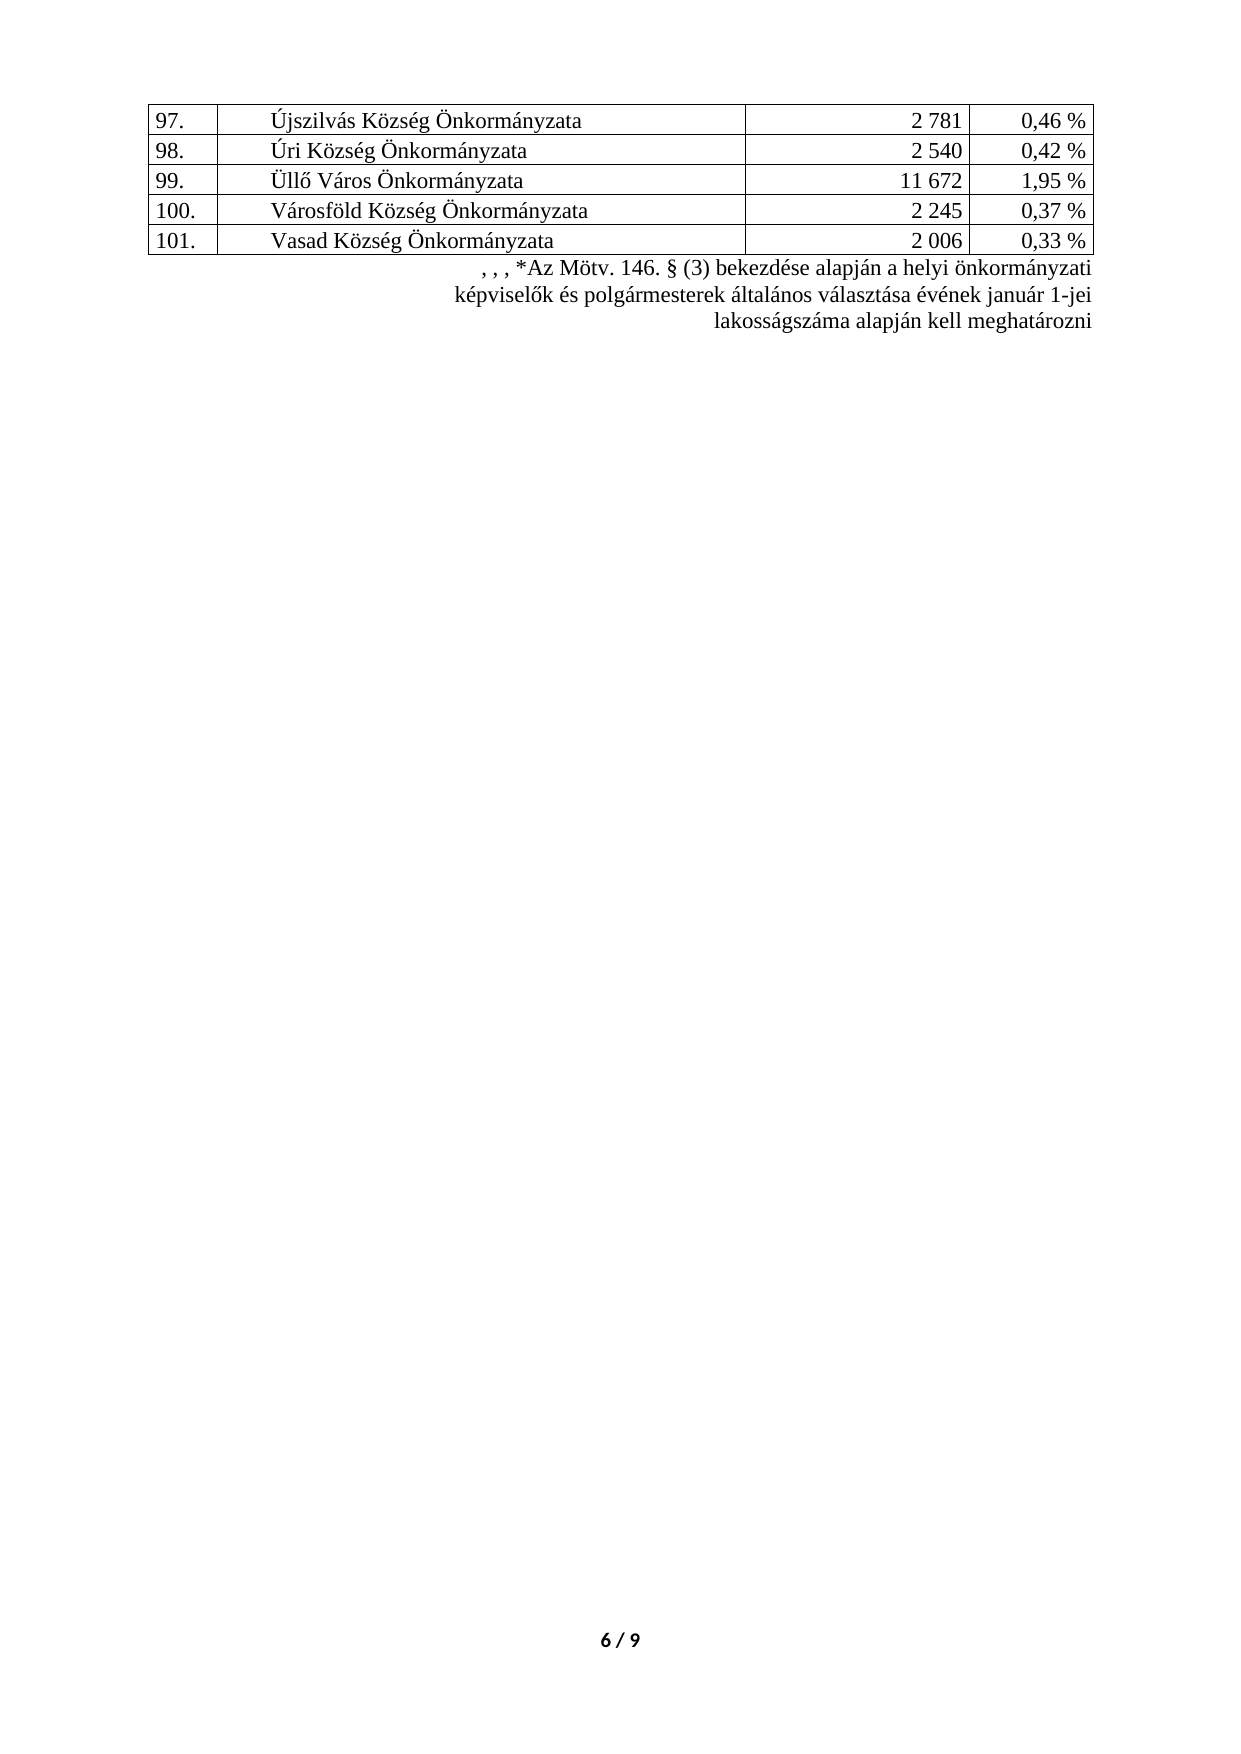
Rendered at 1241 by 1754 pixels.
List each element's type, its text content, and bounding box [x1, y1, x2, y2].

table_cell 2 006 [746, 225, 969, 253]
table_cell 99. [149, 165, 217, 193]
table_cell 101. [149, 225, 217, 253]
table_cell Újszilvás Község Önkormányzata [218, 105, 745, 133]
table_cell 0,42 % [970, 135, 1093, 163]
table_cell 98. [149, 135, 217, 163]
table_cell Üllő Város Önkormányzata [218, 165, 745, 193]
table_cell 0,33 % [970, 225, 1093, 253]
table_cell 11 672 [746, 165, 969, 193]
text , , , *Az Mötv. 146. § (3) bekezdése alapján a helyi önkormányzati képviselők és polgármesterek általános választása évének január 1-jei lakosságszáma alapján kell meghatározni2. melléklet [443, 255, 1093, 333]
table_cell 2 245 [746, 195, 969, 223]
table_cell 2 781 [746, 105, 969, 133]
table_cell 0,37 % [970, 195, 1093, 223]
table_cell 97. [149, 105, 217, 133]
table_cell 1,95 % [970, 165, 1093, 193]
table_cell Úri Község Önkormányzata [218, 135, 745, 163]
table_cell 0,46 % [970, 105, 1093, 133]
table_cell 100. [149, 195, 217, 223]
table_cell Vasad Község Önkormányzata [218, 225, 745, 253]
table_cell Városföld Község Önkormányzata [218, 195, 745, 223]
table_cell 2 540 [746, 135, 969, 163]
